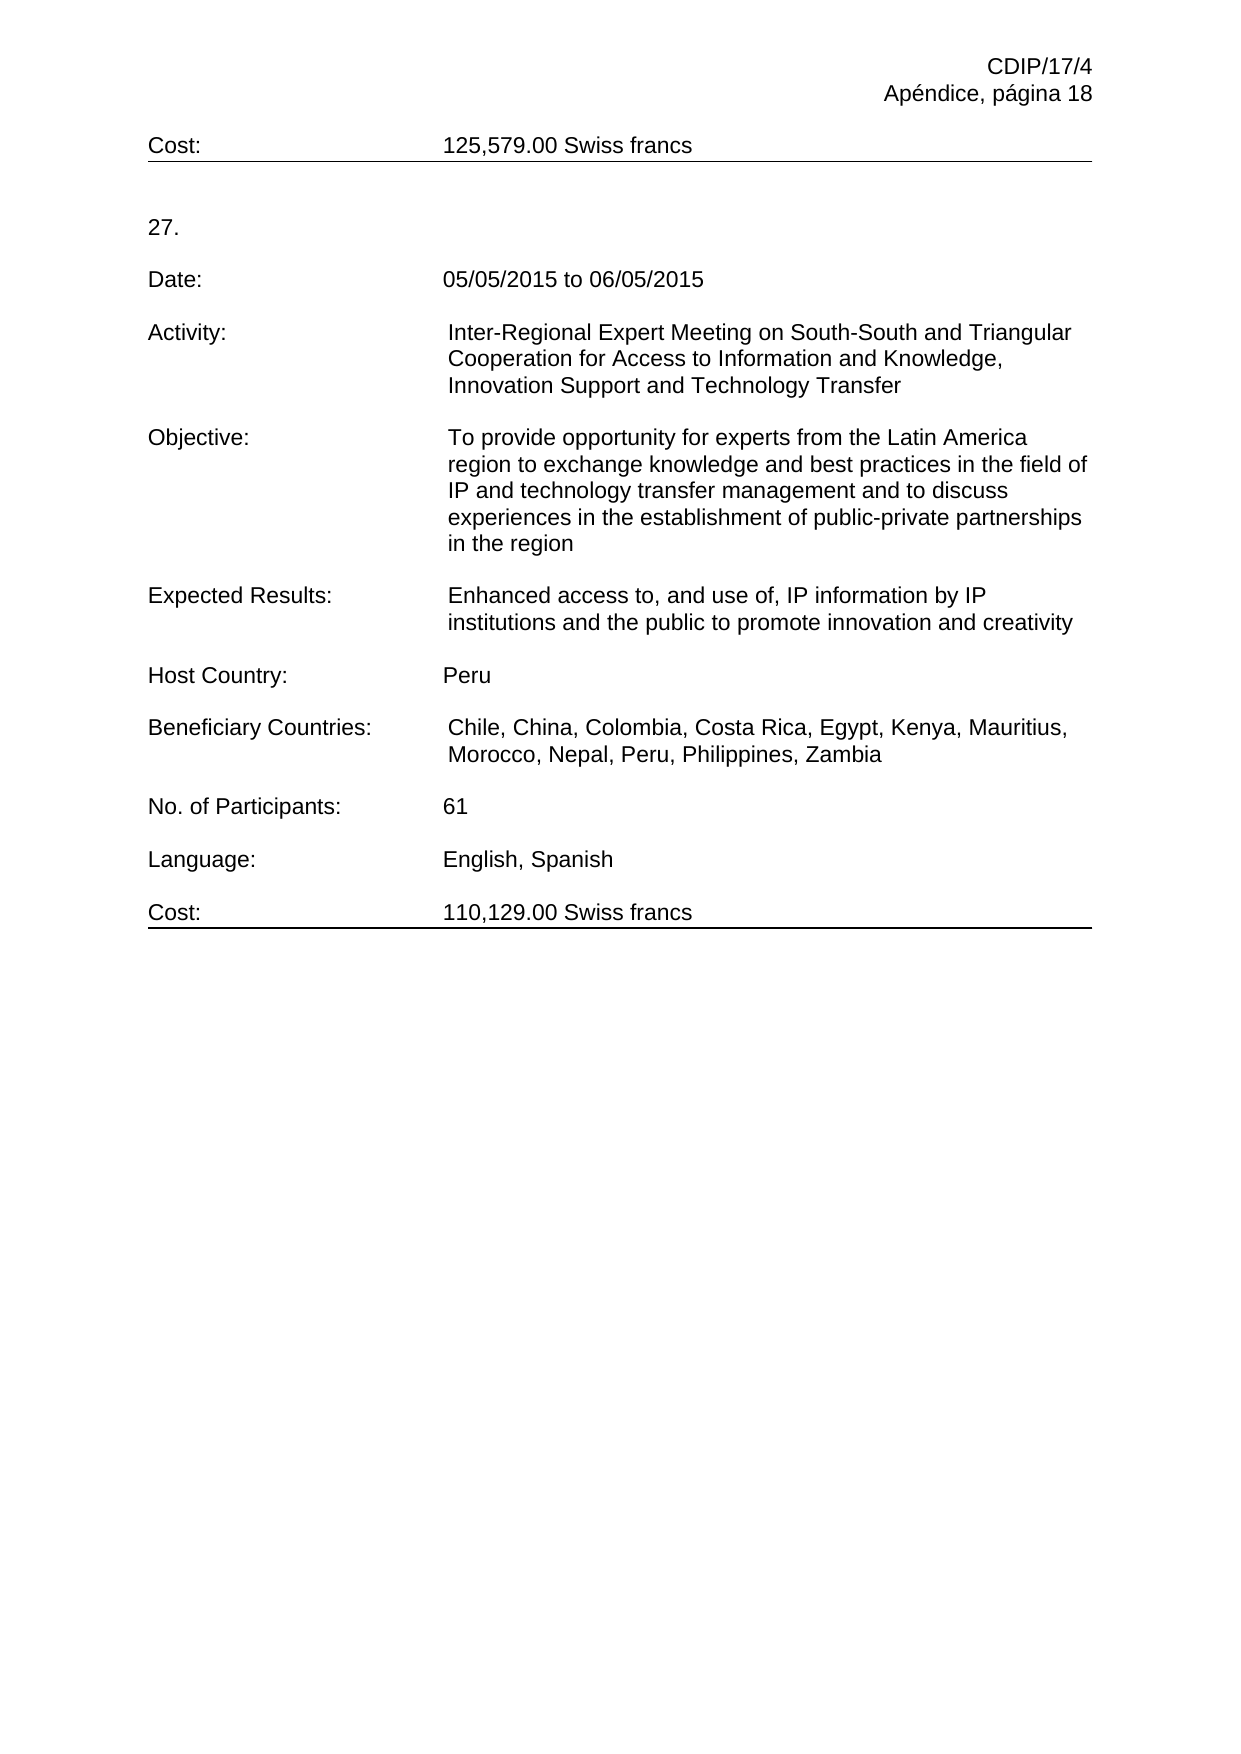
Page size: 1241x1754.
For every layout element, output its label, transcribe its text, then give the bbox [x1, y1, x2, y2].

text Expected Results: Enhanced access to, and use of, IP information by IP institutions and the public to promote innovation and creativity [148, 582, 1092, 635]
text Language: English, Spanish [148, 846, 1092, 872]
text No. of Participants: 61 [148, 793, 1092, 820]
text Beneficiary Countries: Chile, China, Colombia, Costa Rica, Egypt, Kenya, Mauritius, Morocco, Nepal, Peru, Philippines, Zambia [148, 714, 1092, 767]
text Cost: 125,579.00 Swiss francs [148, 132, 1092, 161]
text Cost: 110,129.00 Swiss francs [148, 899, 1092, 927]
text Activity: Inter-Regional Expert Meeting on South-South and Triangular Cooperation for Access to Information and Knowledge, Innovation Support and Technology Transfer [148, 319, 1092, 398]
text Date: 05/05/2015 to 06/05/2015 [148, 266, 1092, 293]
text Objective: To provide opportunity for experts from the Latin America region to exchange knowledge and best practices in the field of IP and technology transfer management and to discuss experiences in the establishment of public-private partnerships in the region [148, 424, 1092, 556]
text Host Country: Peru [148, 662, 1092, 688]
